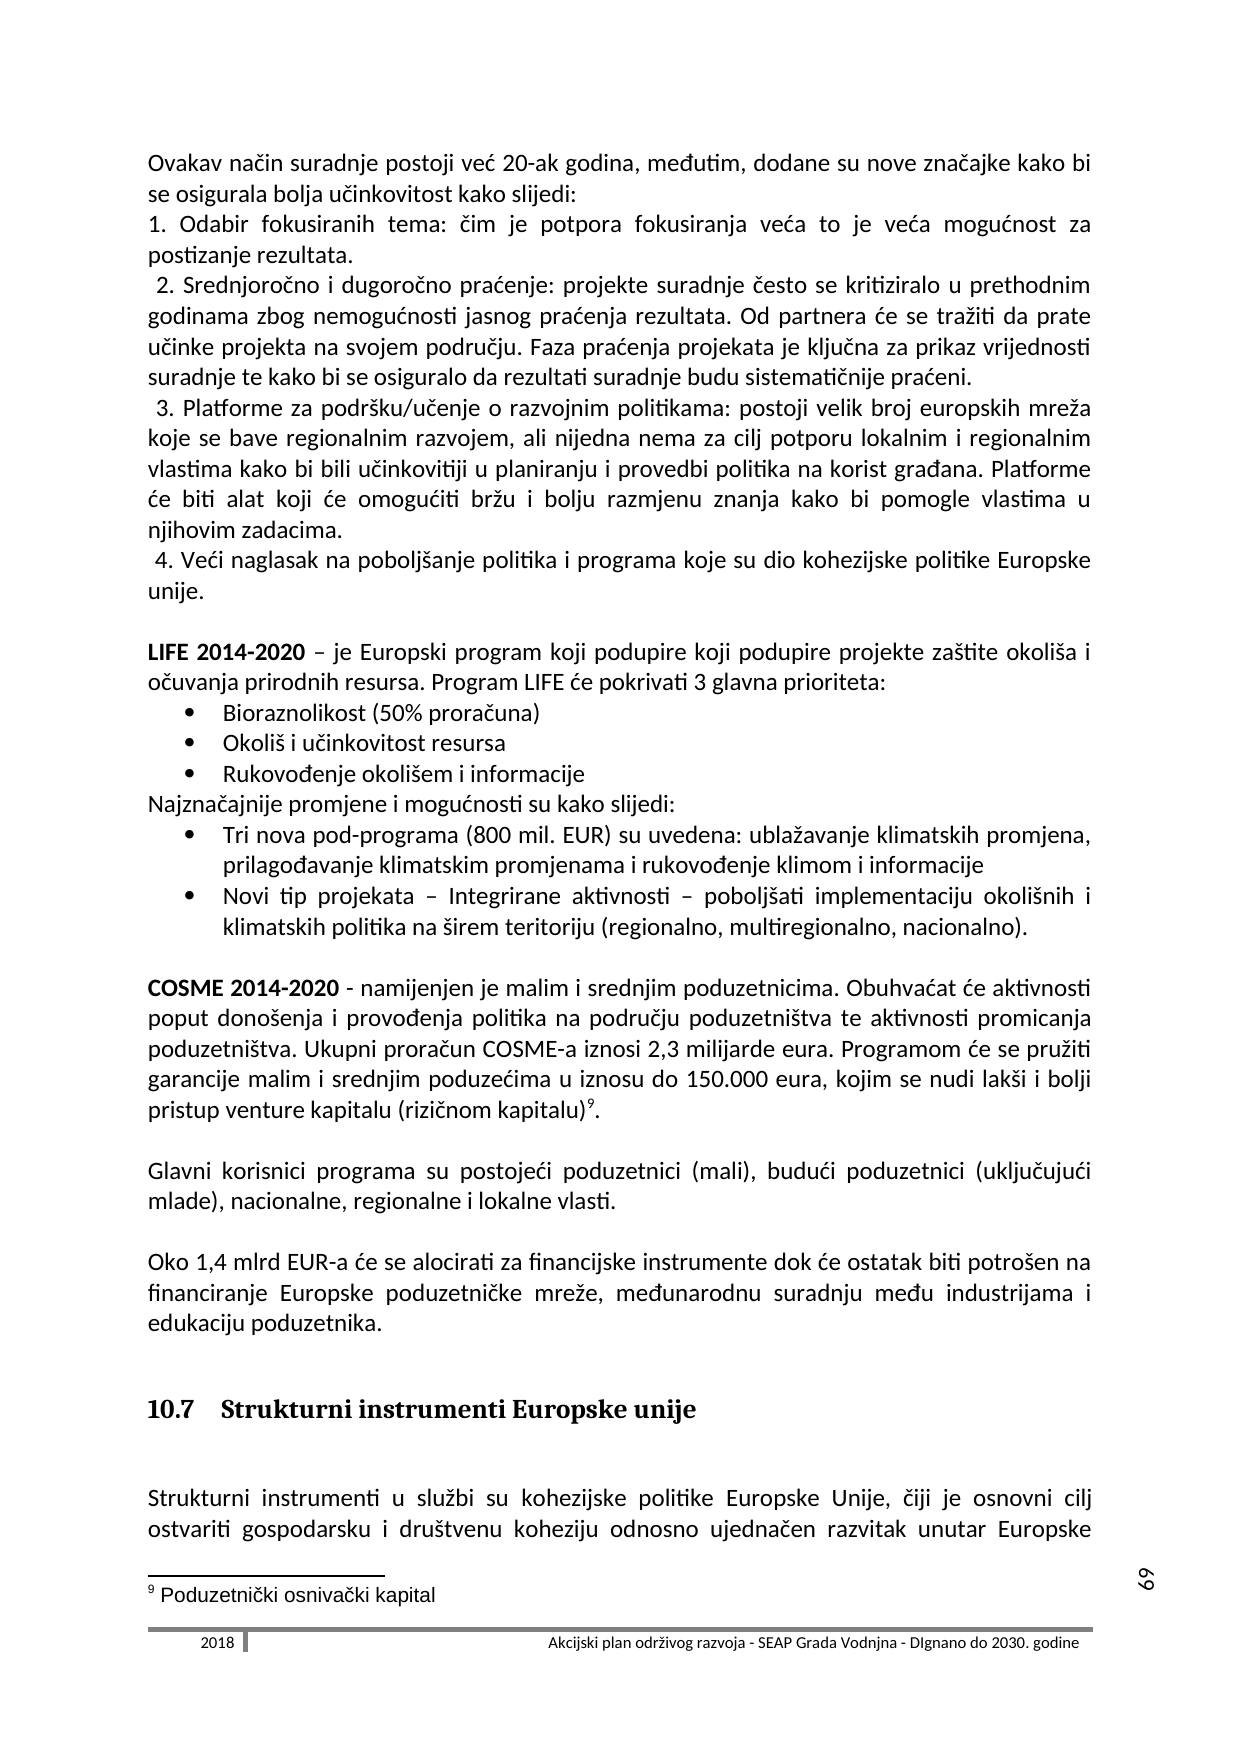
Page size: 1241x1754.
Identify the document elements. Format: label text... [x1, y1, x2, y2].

text Glavni korisnici programa su postojeći poduzetnici (mali) budući poduzetnici (uključujući mlade) nacionalne regionalne i lokalne vlasti. [148, 1155, 1093, 1216]
text 4. Veći naglasak na poboljšanje politika i programa koje su dio kohezijske politike Europske unije. [148, 544, 1093, 605]
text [148, 1482, 1093, 1543]
list Bioraznolikost (50% proračuna) [185, 697, 1093, 727]
text LIFE 2014-2020 – je Europski program koji podupire koji podupire projekte zaštite okoliša i očuvanja prirodnih resursa. Program LIFE će pokrivati 3 glavna prioriteta: [148, 636, 1093, 697]
text 3. Platforme za podršku/učenje o razvojnim politikama: postoji velik broj europskih mreža koje se bave regionalnim razvojem ali nijedna nema za cilj potporu lokalnim i regionalnim vlastima kako bi bili učinkovitiji u planiranju i provedbi politika na korist građana. Platforme će biti alat koji će omogućiti bržu i bolju razmjenu znanja kako bi pomogle vlastima u njihovim zadacima. [148, 392, 1093, 544]
list Novi tip projekata – Integrirane aktivnosti – poboljšati implementaciju okolišnih i klimatskih politika na širem teritoriju (regionalno multiregionalno nacionalno). [185, 880, 1093, 941]
list Tri nova pod-programa (800 mil. EUR) su uvedena: ublažavanje klimatskih promjena prilagođavanje klimatskim promjenama i rukovođenje klimom i informacije [185, 819, 1093, 880]
text Najznačajnije promjene i mogućnosti su kako slijedi: [148, 788, 1093, 819]
text 1. Odabir fokusiranih tema: čim je potpora fokusiranja veća to je veća mogućnost za postizanje rezultata. [148, 209, 1093, 270]
text Ovakav način suradnje postoji već 20-ak godina međutim dodane su nove značajke kako bi se osigurala bolja učinkovitost kako slijedi: [148, 148, 1093, 209]
text Oko 14 mlrd EUR-a će se alocirati za financijske instrumente dok će ostatak biti potrošen na financiranje Europske poduzetničke mreže međunarodnu suradnju među industrijama i edukaciju poduzetnika. [148, 1246, 1093, 1338]
list Okoliš i učinkovitost resursa [185, 727, 1093, 758]
subtitle 10.7 Strukturni instrumenti Europske unije [148, 1394, 1093, 1425]
list Rukovođenje okolišem i informacije [185, 758, 1093, 788]
text 2. Srednjoročno i dugoročno praćenje: projekte suradnje često se kritiziralo u prethodnim godinama zbog nemogućnosti jasnog praćenja rezultata. Od partnera će se tražiti da prate učinke projekta na svojem području. Faza praćenja projekata je ključna za prikaz vrijednosti suradnje te kako bi se osiguralo da rezultati suradnje budu sistematičnije praćeni. [148, 270, 1093, 392]
text COSME 2014-2020 - namijenjen je malim i srednjim poduzetnicima. Obuhvaćat će aktivnosti poput donošenja i provođenja politika na području poduzetništva te aktivnosti promicanja poduzetništva. Ukupni proračun COSME-a iznosi 23 milijarde eura. Programom će se pružiti garancije malim i srednjim poduzećima u iznosu do 150.000 eura kojim se nudi lakši i bolji pristup venture kapitalu (rizičnom kapitalu). [148, 972, 1093, 1124]
